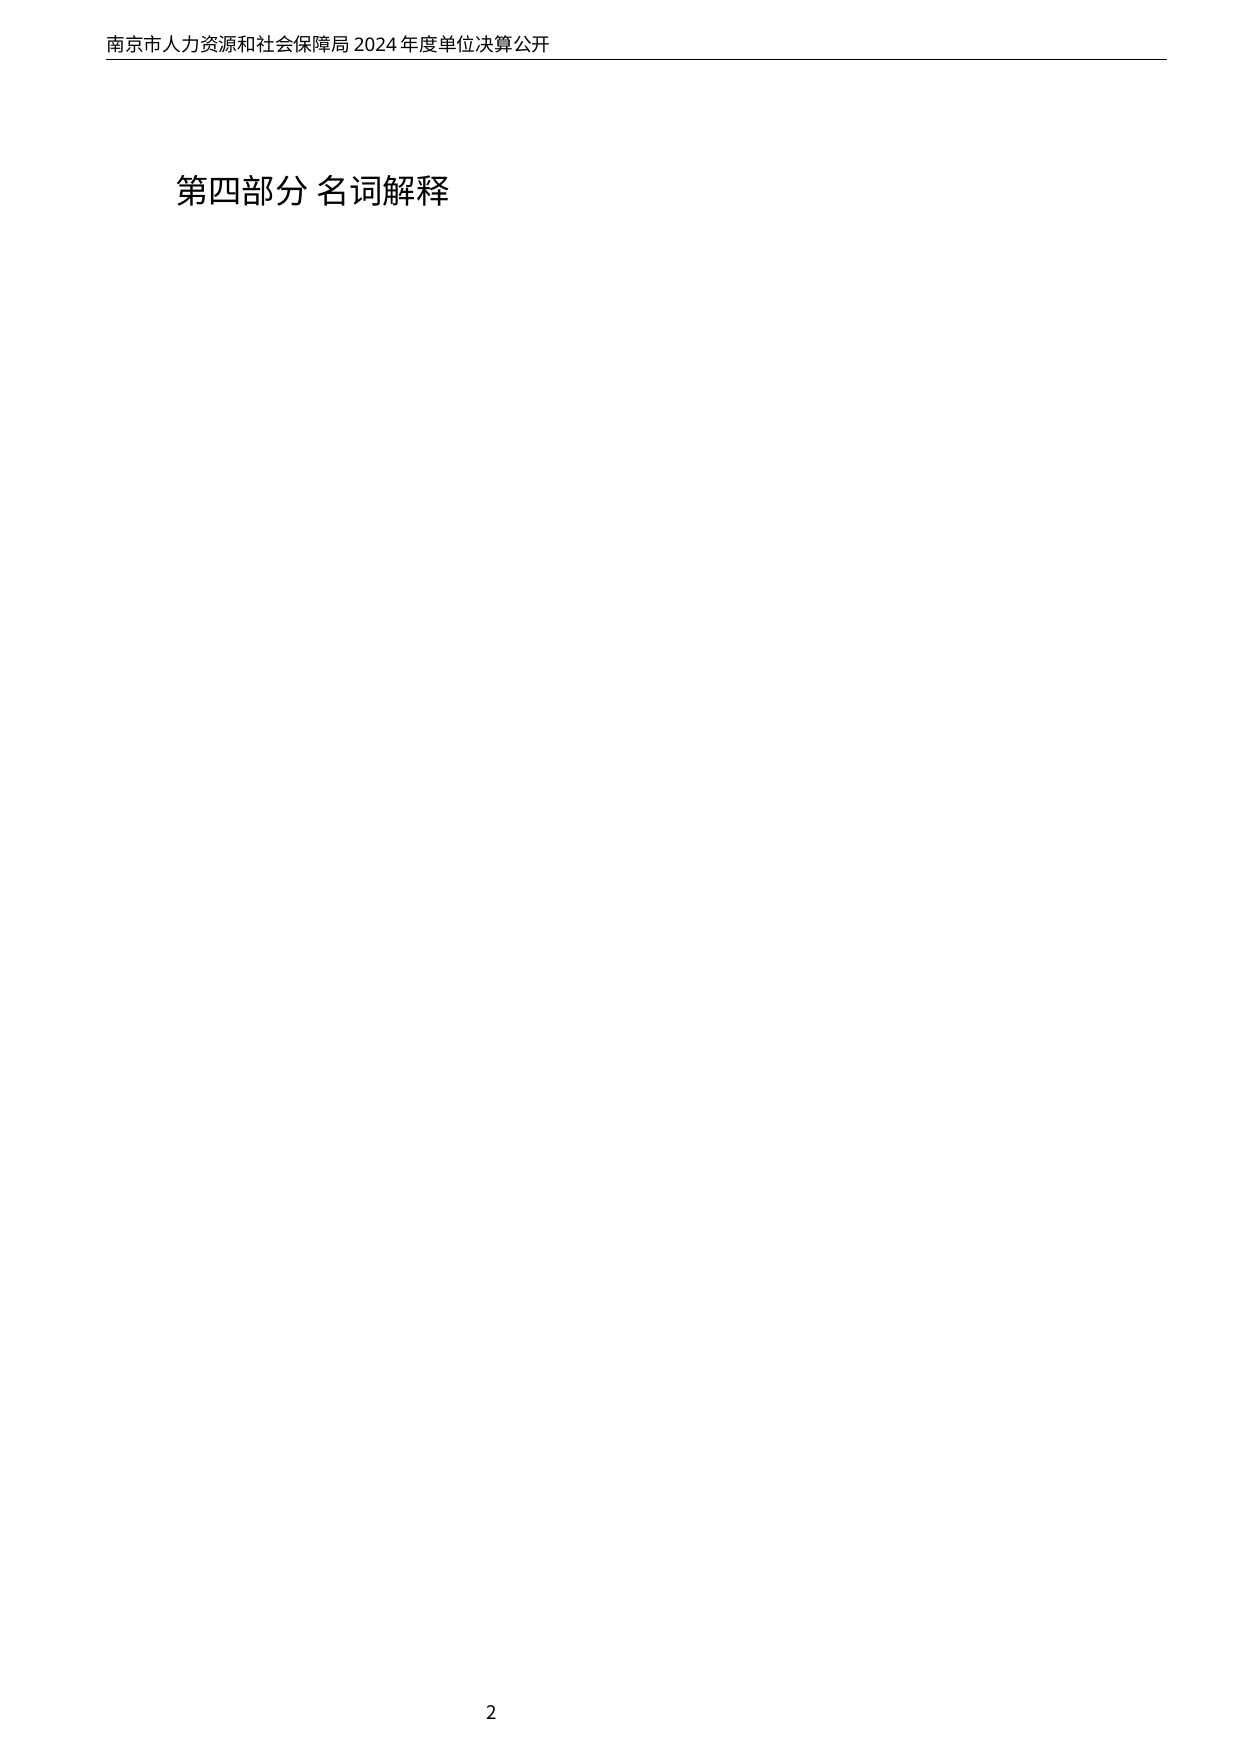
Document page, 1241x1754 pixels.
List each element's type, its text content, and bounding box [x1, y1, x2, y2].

text 第四部分 名词解释 [175, 164, 1167, 213]
